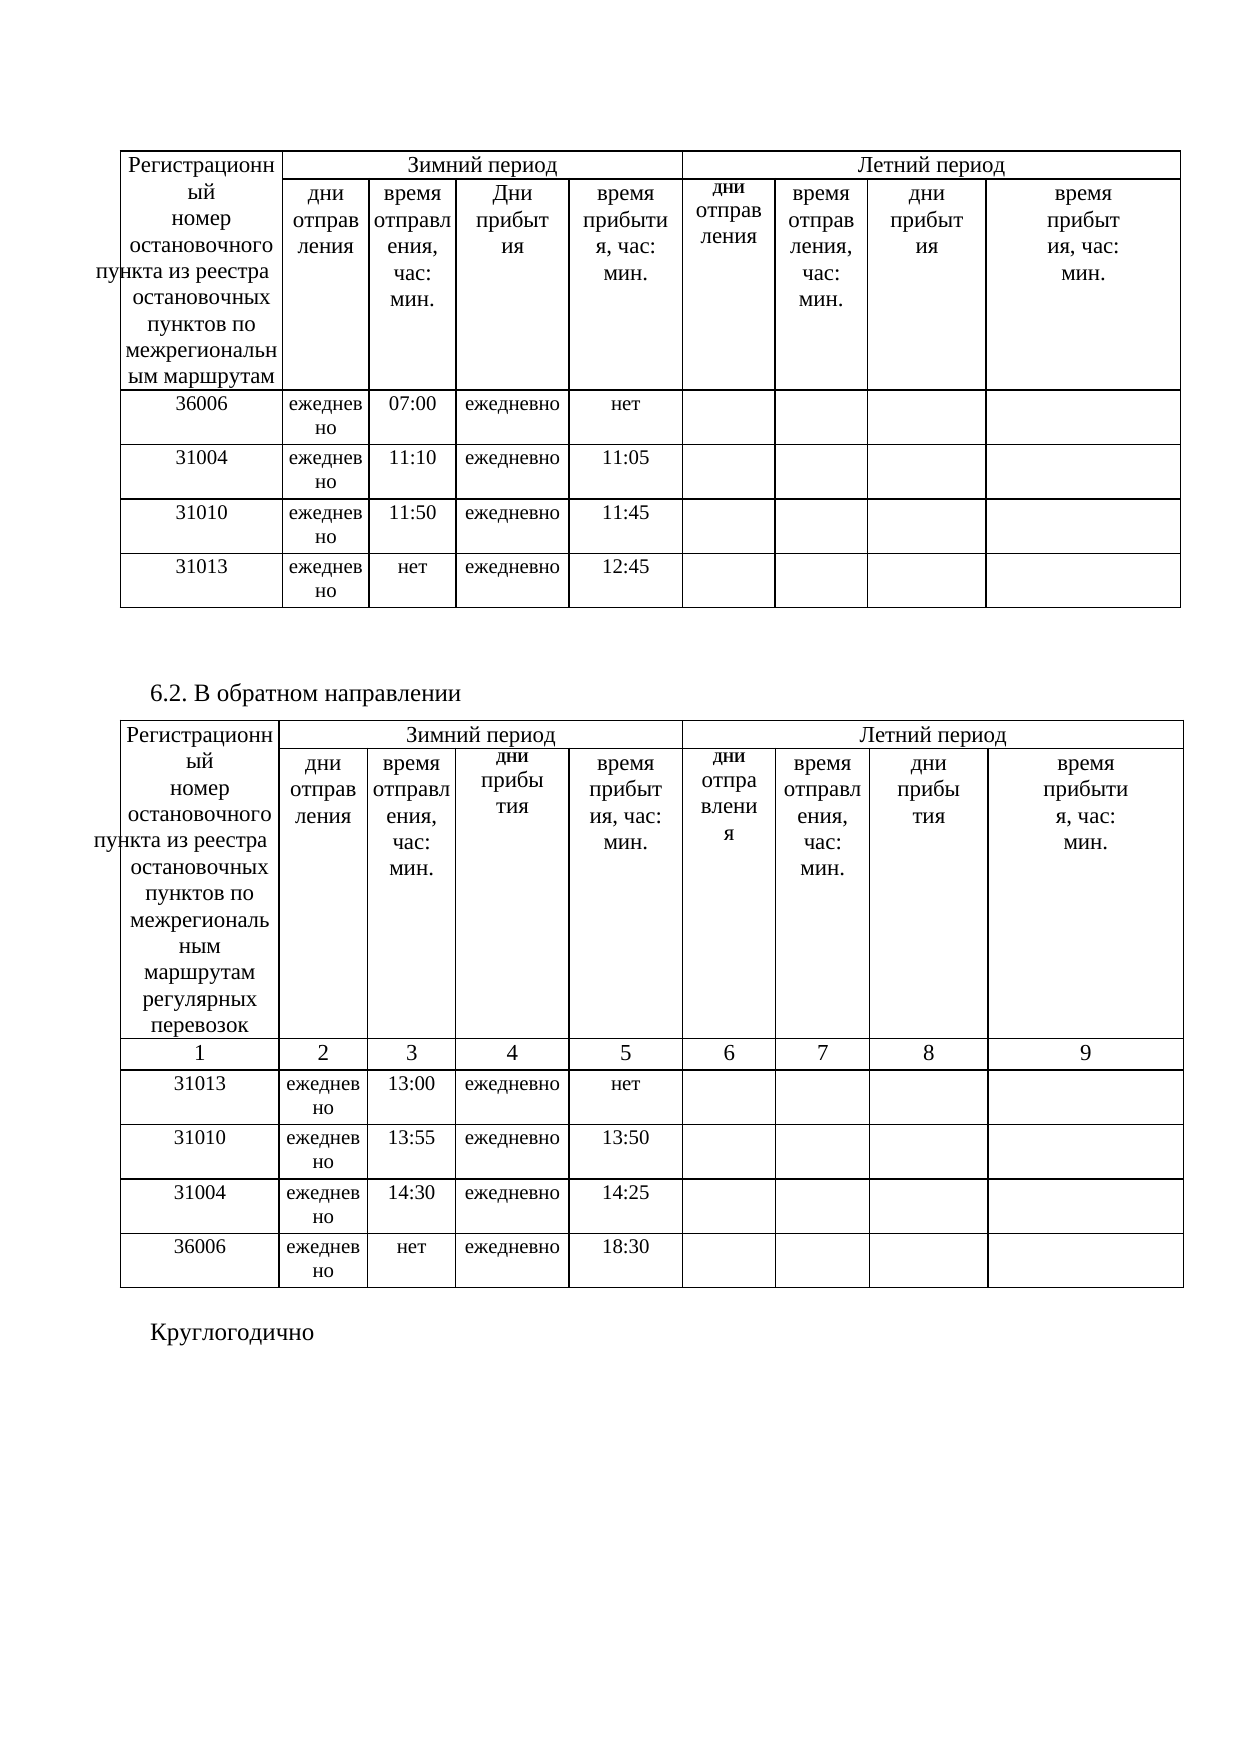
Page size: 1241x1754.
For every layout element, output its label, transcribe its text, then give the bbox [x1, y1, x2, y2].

table_cell нет [570, 1071, 682, 1124]
table_cell нет [570, 391, 682, 444]
table_cell 31004 [121, 445, 282, 498]
table_cell дни прибыт ия [868, 180, 985, 389]
table_cell [683, 1180, 775, 1232]
table_cell 9 [989, 1039, 1183, 1069]
table_cell [776, 1125, 869, 1178]
table_cell 36006 [121, 1234, 278, 1287]
table_cell дни прибы тия [870, 749, 987, 1037]
table_cell [776, 1180, 869, 1232]
table_cell ДНИ прибы тия [456, 749, 568, 1037]
table_cell 18:30 [570, 1234, 682, 1287]
table_cell 6 [683, 1039, 775, 1069]
table_cell [870, 1071, 987, 1124]
table_cell [870, 1180, 987, 1232]
table_cell 8 [870, 1039, 987, 1069]
table_cell ежедневно [456, 1071, 568, 1124]
table_cell 12:45 [570, 554, 682, 607]
table_header Зимний период [280, 721, 682, 747]
table_cell [776, 1071, 869, 1124]
table_cell 3 [368, 1039, 455, 1069]
table_cell [776, 500, 867, 552]
table_cell 13:50 [570, 1125, 682, 1178]
table_cell 7 [776, 1039, 869, 1069]
table_cell нет [370, 554, 455, 607]
table_cell время отправл ения, час: мин. [776, 749, 869, 1037]
text Круглогодично [150, 1317, 1090, 1346]
table_cell 31013 [121, 554, 282, 607]
table_cell [989, 1071, 1183, 1124]
table_cell 5 [570, 1039, 682, 1069]
table_cell ежедневно [457, 445, 568, 498]
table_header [121, 152, 282, 389]
table_cell [868, 554, 985, 607]
table_cell [683, 1125, 775, 1178]
table_cell 13:55 [368, 1125, 455, 1178]
table_cell 4 [456, 1039, 568, 1069]
table_cell [683, 445, 774, 498]
table_cell ежедневно [283, 500, 368, 552]
table_cell 31010 [121, 1125, 278, 1178]
table_cell [776, 1234, 869, 1287]
table_cell [683, 554, 774, 607]
table_cell ежедневно [456, 1125, 568, 1178]
table_cell [868, 500, 985, 552]
table_cell ежедневно [457, 500, 568, 552]
table_cell [776, 391, 867, 444]
table_cell [683, 1234, 775, 1287]
table_cell 2 [280, 1039, 367, 1069]
table_cell [987, 500, 1180, 552]
table_cell [868, 445, 985, 498]
text 6.2. В обратном направлении [150, 678, 1090, 707]
table_cell 14:30 [368, 1180, 455, 1232]
table_cell нет [368, 1234, 455, 1287]
table_cell 1 [121, 1039, 278, 1069]
table_cell дни отправ ления [280, 749, 367, 1037]
table_cell время отправл ения, час: мин. [370, 180, 455, 389]
table_cell 11:10 [370, 445, 455, 498]
table_cell время прибыти я, час: мин. [570, 180, 682, 389]
table_cell [989, 1234, 1183, 1287]
table_cell [987, 445, 1180, 498]
table_cell [868, 391, 985, 444]
table_header Летний период [683, 152, 1180, 178]
table_header Летний период [683, 721, 1183, 747]
table_cell ежедневно [456, 1180, 568, 1232]
table_cell 11:50 [370, 500, 455, 552]
table_cell 36006 [121, 391, 282, 444]
table_header Регистрационный номер остановочного пункта из реестра остановочных пунктов по межрегиональным маршрутам регулярных перевозок [121, 721, 278, 1037]
table_cell время отправл ения, час: мин. [368, 749, 455, 1037]
table_cell 11:05 [570, 445, 682, 498]
table_cell [987, 554, 1180, 607]
table_cell [870, 1234, 987, 1287]
table_cell [683, 500, 774, 552]
table_cell [989, 1125, 1183, 1178]
table_cell время прибыт ия, час: мин. [987, 180, 1180, 389]
table_cell ежедневно [457, 554, 568, 607]
table_cell ежедневно [280, 1234, 367, 1287]
table_cell [776, 554, 867, 607]
table_cell ежедневно [283, 391, 368, 444]
table_cell ежедневно [456, 1234, 568, 1287]
table_cell ДНИ отправ ления [683, 180, 774, 389]
table_cell время отправ ления, час: мин. [776, 180, 867, 389]
table_cell ежедневно [280, 1180, 367, 1232]
table_cell 31013 [121, 1071, 278, 1124]
table_cell 11:45 [570, 500, 682, 552]
table_cell ежедневно [280, 1071, 367, 1124]
table_cell ежедневно [283, 445, 368, 498]
table_cell ежедневно [283, 554, 368, 607]
table_header Зимний период [283, 152, 682, 178]
table_cell [683, 391, 774, 444]
table_cell дни отправ ления [283, 180, 368, 389]
table_cell время прибыт ия, час: мин. [570, 749, 682, 1037]
table_cell время прибыти я, час: мин. [989, 749, 1183, 1037]
table_cell ежедневно [457, 391, 568, 444]
table_cell 13:00 [368, 1071, 455, 1124]
table_cell ДНИ отпра влени я [683, 749, 775, 1037]
table_cell [683, 1071, 775, 1124]
table_cell 07:00 [370, 391, 455, 444]
table_cell [870, 1125, 987, 1178]
table_cell 31010 [121, 500, 282, 552]
table_cell [989, 1180, 1183, 1232]
table_cell Дни прибыт ия [457, 180, 568, 389]
table_cell [987, 391, 1180, 444]
table_cell 31004 [121, 1180, 278, 1232]
table_cell ежедневно [280, 1125, 367, 1178]
table_cell 14:25 [570, 1180, 682, 1232]
table_cell [776, 445, 867, 498]
